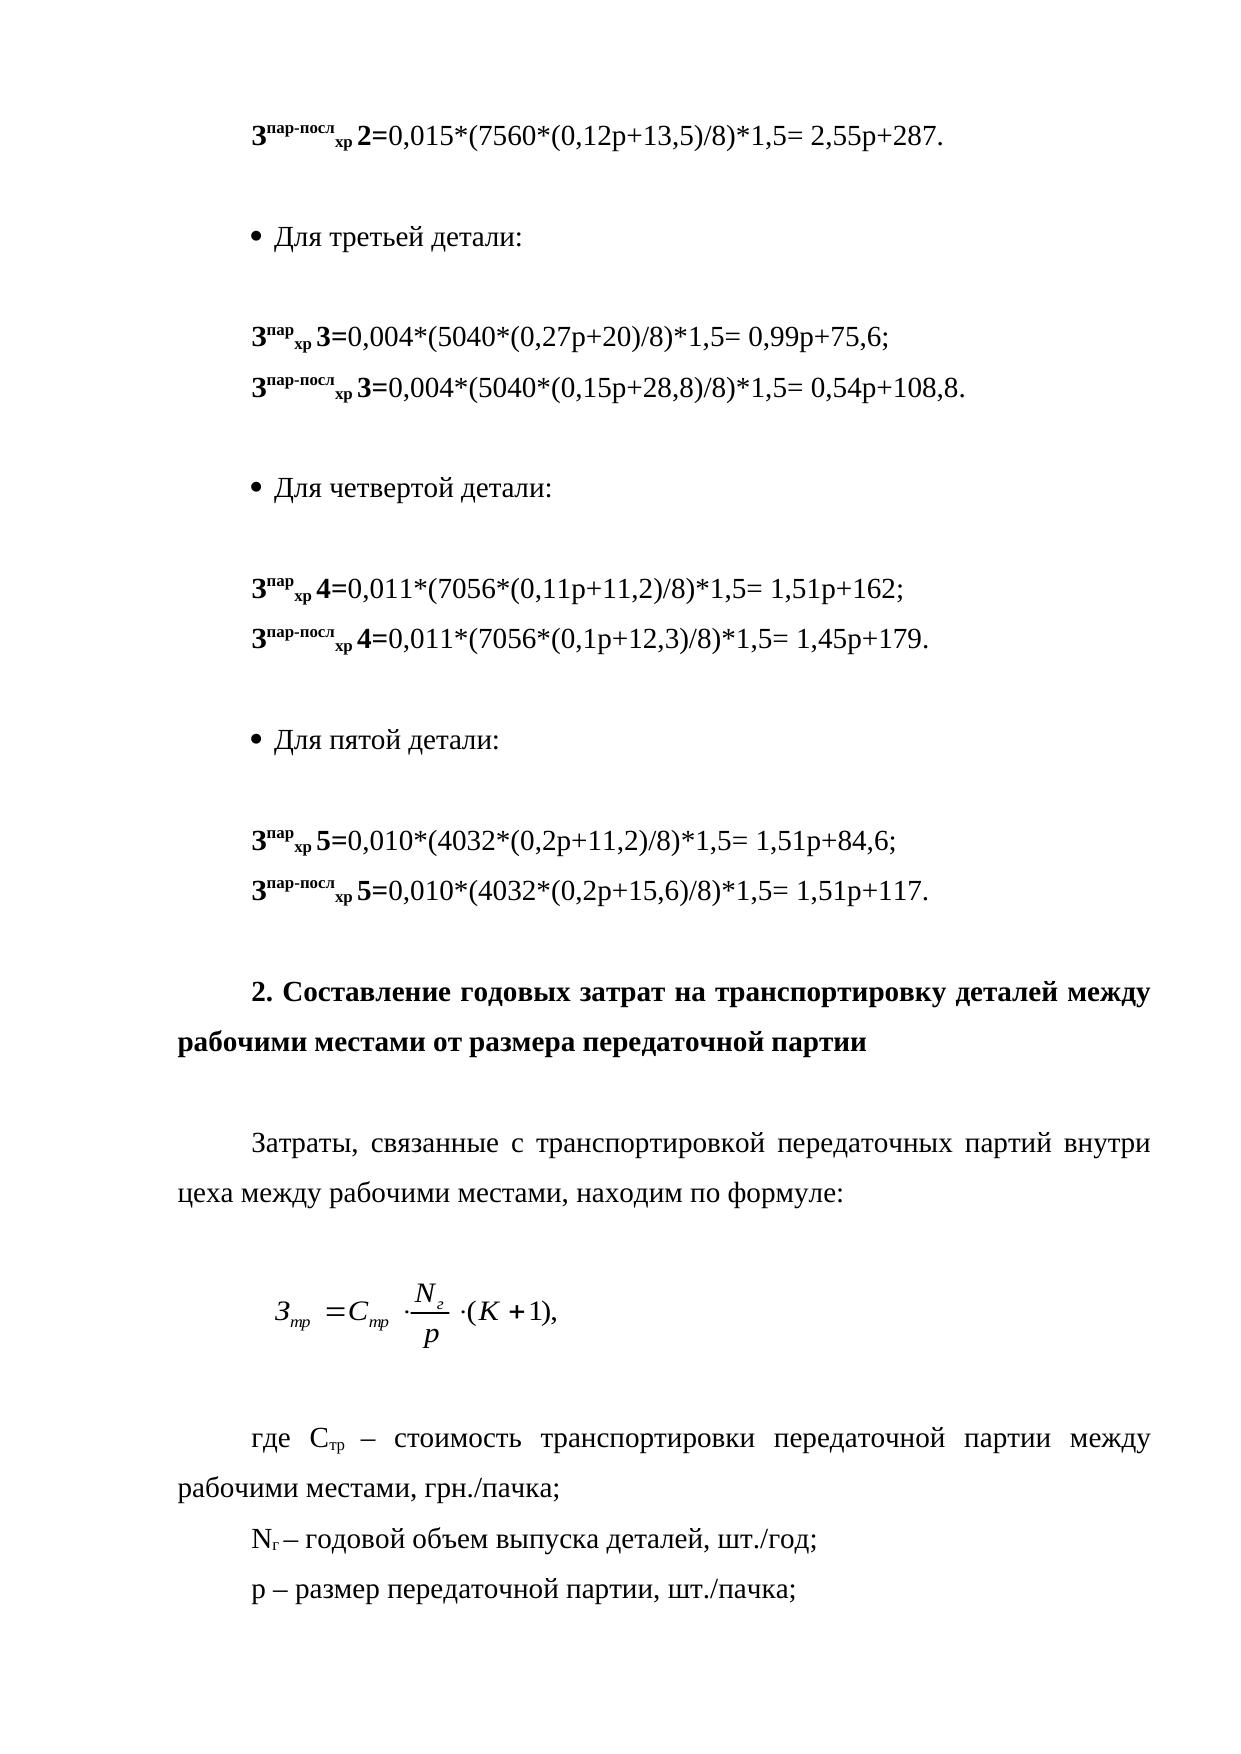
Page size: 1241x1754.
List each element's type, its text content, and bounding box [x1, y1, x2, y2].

text где Стр – стоимость транспортировки передаточной партии между рабочими местами, грн./пачка; [177, 1420, 1152, 1504]
text Зпархр 5=0,010*(4032*(0,2p+11,2)/8)*1,5= 1,51p+84,6; [177, 823, 1152, 856]
text Зпархр 4=0,011*(7056*(0,11p+11,2)/8)*1,5= 1,51p+162; [177, 571, 1152, 605]
text Затраты, связанные с транспортировкой передаточных партий внутри цеха между рабочими местами, находим по формуле: [177, 1125, 1152, 1208]
text Nг – годовой объем выпуска деталей, шт./год; [177, 1521, 1152, 1554]
text Зпархр 3=0,004*(5040*(0,27p+20)/8)*1,5= 0,99p+75,6; [177, 319, 1152, 353]
text Зпар-послхр 4=0,011*(7056*(0,1p+12,3)/8)*1,5= 1,45p+179. [177, 621, 1152, 655]
list Для пятой детали: [177, 722, 1152, 756]
text 2. Составление годовых затрат на транспортировку деталей между рабочими местами от размера передаточной партии [177, 974, 1152, 1058]
text Зпар-послхр 5=0,010*(4032*(0,2p+15,6)/8)*1,5= 1,51p+117. [177, 873, 1152, 907]
list Для третьей детали: [177, 219, 1152, 252]
text Зпар-послхр 3=0,004*(5040*(0,15p+28,8)/8)*1,5= 0,54p+108,8. [177, 370, 1152, 403]
list Для четвертой детали: [177, 470, 1152, 504]
text p – размер передаточной партии, шт./пачка; [177, 1571, 1152, 1604]
text Зпар-послхр 2=0,015*(7560*(0,12p+13,5)/8)*1,5= 2,55p+287. [177, 118, 1152, 152]
